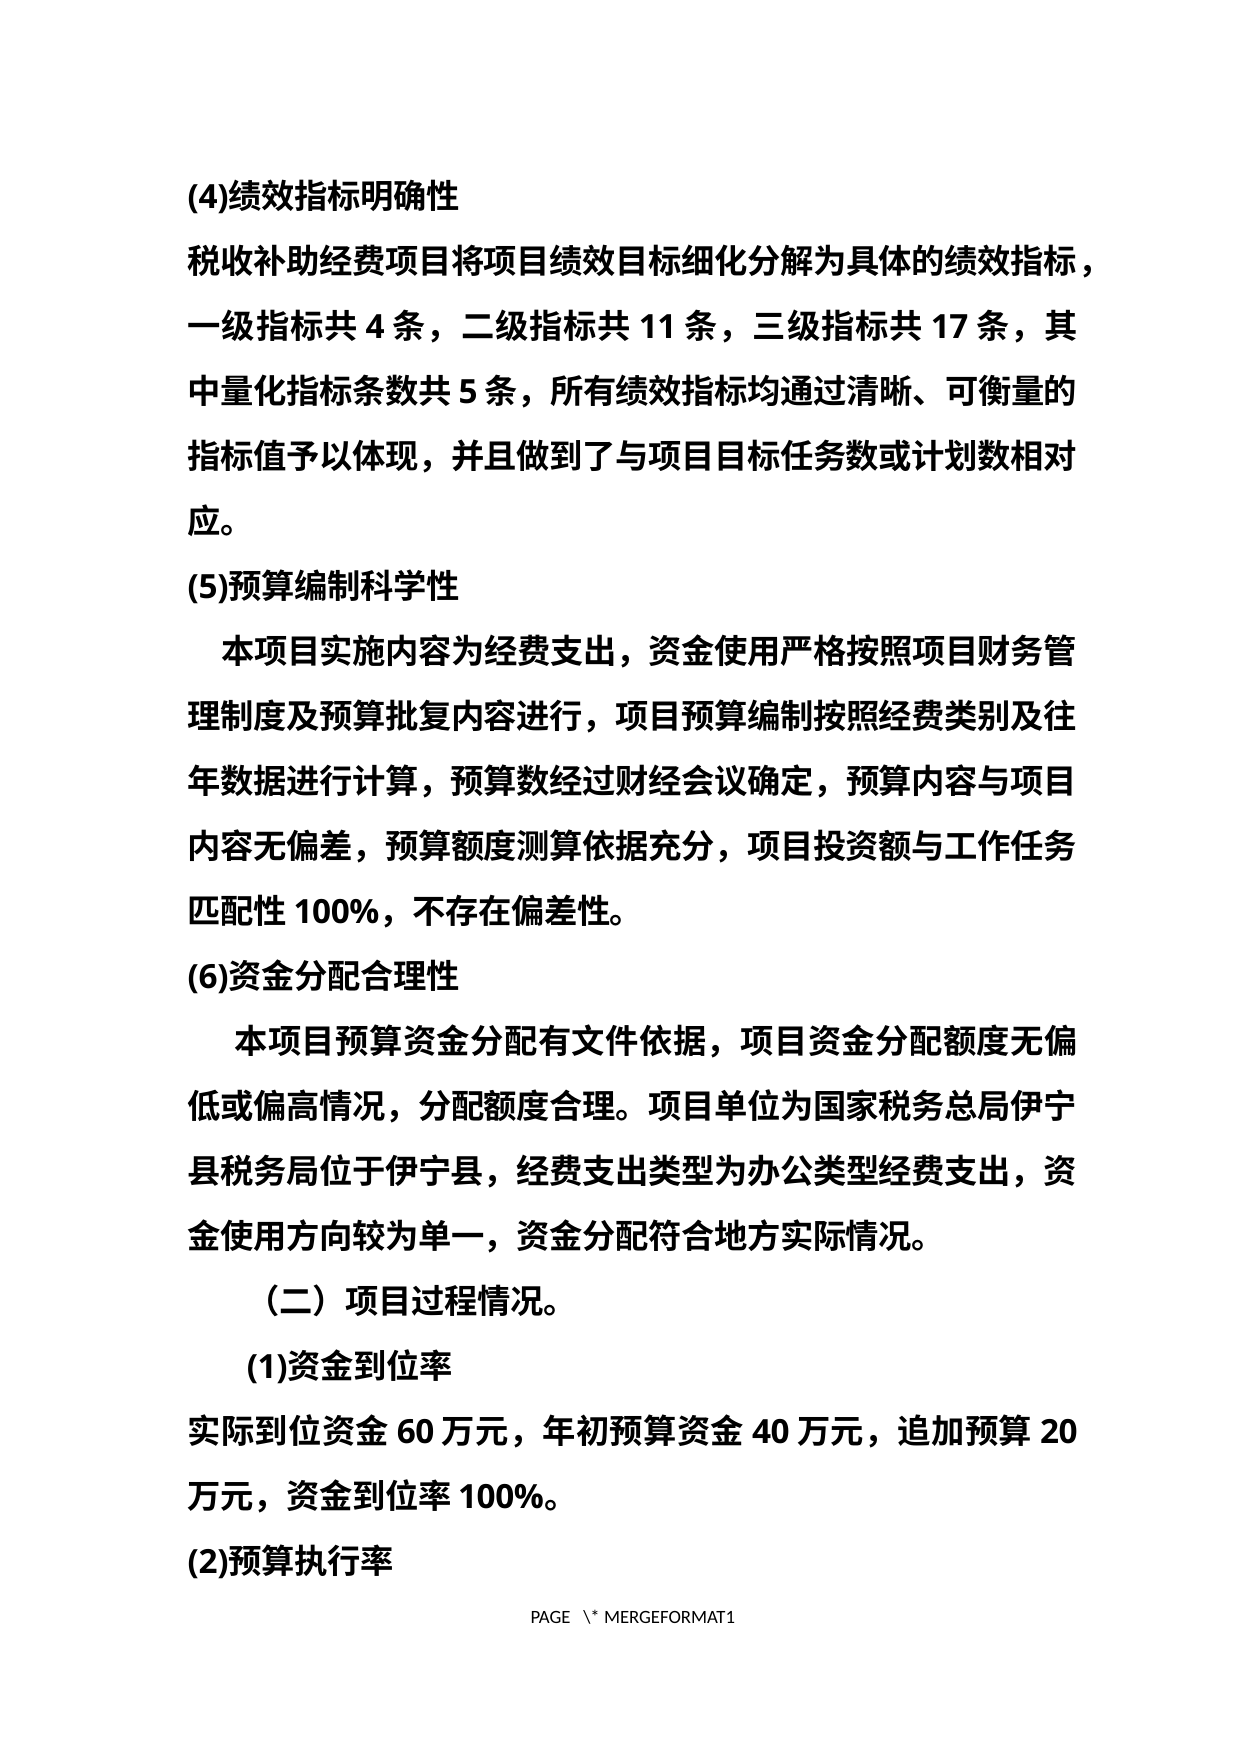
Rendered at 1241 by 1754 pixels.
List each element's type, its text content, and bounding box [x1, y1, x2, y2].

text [187, 162, 1078, 1267]
text （二）项目过程情况。 [187, 1267, 1078, 1332]
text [187, 1332, 1078, 1592]
